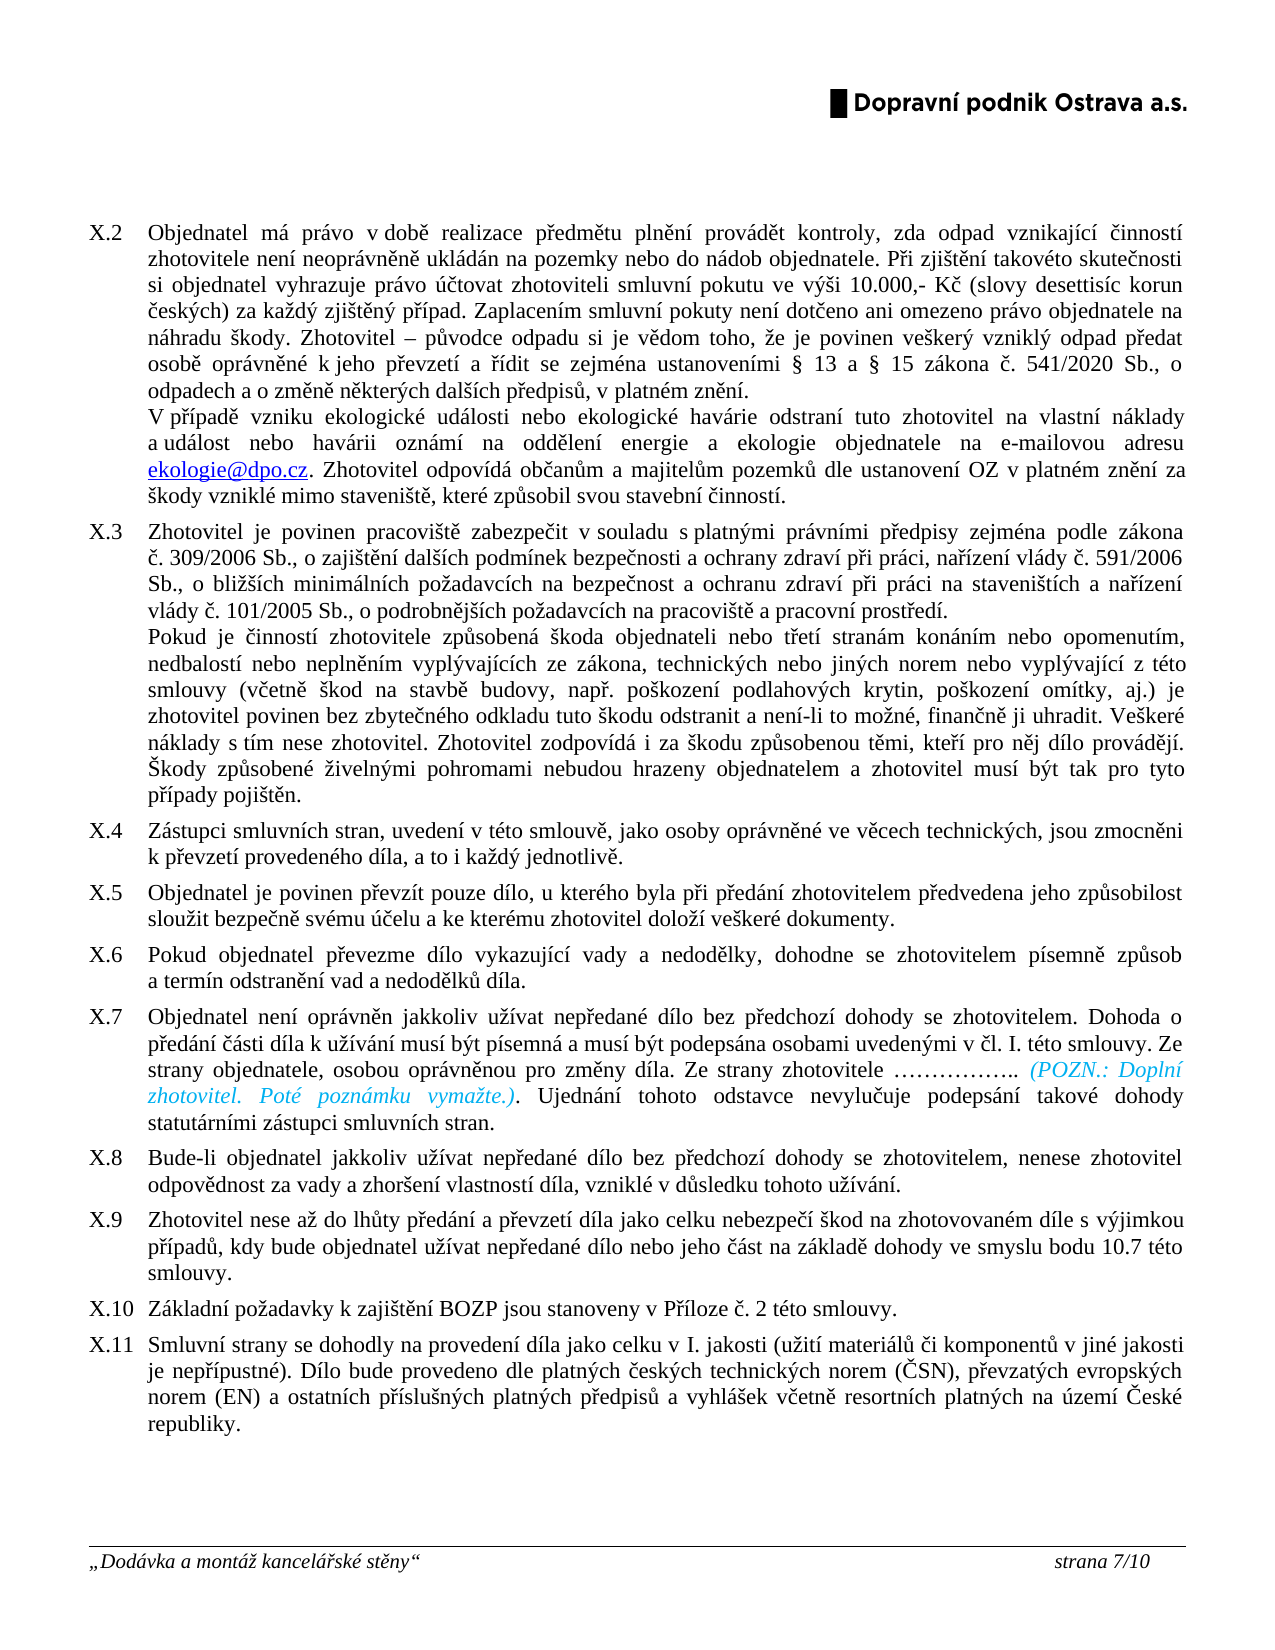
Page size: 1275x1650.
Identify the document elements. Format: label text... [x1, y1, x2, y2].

text V případě vzniku ekologické události nebo ekologické havárie odstraní tuto zhotovitel na vlastní náklady a událost nebo havárii oznámí na oddělení energie a ekologie objednatele na e-mailovou adresu ekologie@dpo.cz. Zhotovitel odpovídá občanům a majitelům pozemků dle ustanovení OZ v platném znění za škody vzniklé mimo staveniště, které způsobil svou stavební činností. [148, 403, 1186, 508]
picture [830, 89, 1187, 118]
list Bude-li objednatel jakkoliv užívat nepředané dílo bez předchozí dohody se zhotovitelem, nenese zhotovitel odpovědnost za vady a zhoršení vlastností díla, vzniklé v důsledku tohoto užívání. [89, 1144, 1184, 1197]
list Smluvní strany se dohodly na provedení díla jako celku v I. jakosti (užití materiálů či komponentů v jiné jakosti je nepřípustné). Dílo bude provedeno dle platných českých technických norem (ČSN), převzatých evropských norem (EN) a ostatních příslušných platných předpisů a vyhlášek včetně resortních platných na území České republiky. [89, 1331, 1184, 1436]
list Objednatel má právo v době realizace předmětu plnění provádět kontroly, zda odpad vznikající činností zhotovitele není neoprávněně ukládán na pozemky nebo do nádob objednatele. Při zjištění takovéto skutečnosti si objednatel vyhrazuje právo účtovat zhotoviteli smluvní pokutu ve výši 10.000,- Kč (slovy desettisíc korun českých) za každý zjištěný případ. Zaplacením smluvní pokuty není dotčeno ani omezeno právo objednatele na náhradu škody. Zhotovitel – původce odpadu si je vědom toho, že je povinen veškerý vzniklý odpad předat osobě oprávněné k jeho převzetí a řídit se zejména ustanoveními § 13 a § 15 zákona č. 541/2020 Sb., o odpadech a o změně některých dalších předpisů, v platném znění. [89, 218, 1184, 403]
list Objednatel není oprávněn jakkoliv užívat nepředané dílo bez předchozí dohody se zhotovitelem. Dohoda o předání části díla k užívání musí být písemná a musí být podepsána osobami uvedenými v čl. I. této smlouvy. Ze strany objednatele, osobou oprávněnou pro změny díla. Ze strany zhotovitele …………….. (POZN.: Doplní zhotovitel. Poté poznámku vymažte.). Ujednání tohoto odstavce nevylučuje podepsání takové dohody statutárními zástupci smluvních stran. [89, 1003, 1184, 1135]
list Základní požadavky k zajištění BOZP jsou stanoveny v Příloze č. 2 této smlouvy. [89, 1295, 1184, 1321]
list Zástupci smluvních stran, uvedení v této smlouvě, jako osoby oprávněné ve věcech technických, jsou zmocněni k převzetí provedeného díla, a to i každý jednotlivě. [89, 817, 1184, 870]
text Pokud je činností zhotovitele způsobená škoda objednateli nebo třetí stranám konáním nebo opomenutím, nedbalostí nebo neplněním vyplývajících ze zákona, technických nebo jiných norem nebo vyplývající z této smlouvy (včetně škod na stavbě budovy, např. poškození podlahových krytin, poškození omítky, aj.) je zhotovitel povinen bez zbytečného odkladu tuto škodu odstranit a není-li to možné, finančně ji uhradit. Veškeré náklady s tím nese zhotovitel. Zhotovitel zodpovídá i za škodu způsobenou těmi, kteří pro něj dílo provádějí. Škody způsobené živelnými pohromami nebudou hrazeny objednatelem a zhotovitel musí být tak pro tyto případy pojištěn. [148, 623, 1186, 808]
list Objednatel je povinen převzít pouze dílo, u kterého byla při předání zhotovitelem předvedena jeho způsobilost sloužit bezpečně svému účelu a ke kterému zhotovitel doloží veškeré dokumenty. [89, 879, 1184, 932]
list Zhotovitel nese až do lhůty předání a převzetí díla jako celku nebezpečí škod na zhotovovaném díle s výjimkou případů, kdy bude objednatel užívat nepředané dílo nebo jeho část na základě dohody ve smyslu bodu 10.7 této smlouvy. [89, 1207, 1184, 1286]
list Pokud objednatel převezme dílo vykazující vady a nedodělky, dohodne se zhotovitelem písemně způsob a termín odstranění vad a nedodělků díla. [89, 941, 1184, 994]
list Zhotovitel je povinen pracoviště zabezpečit v souladu s platnými právními předpisy zejména podle zákona č. 309/2006 Sb., o zajištění dalších podmínek bezpečnosti a ochrany zdraví při práci, nařízení vlády č. 591/2006 Sb., o bližších minimálních požadavcích na bezpečnost a ochranu zdraví při práci na staveništích a nařízení vlády č. 101/2005 Sb., o podrobnějších požadavcích na pracoviště a pracovní prostředí. [89, 518, 1184, 623]
